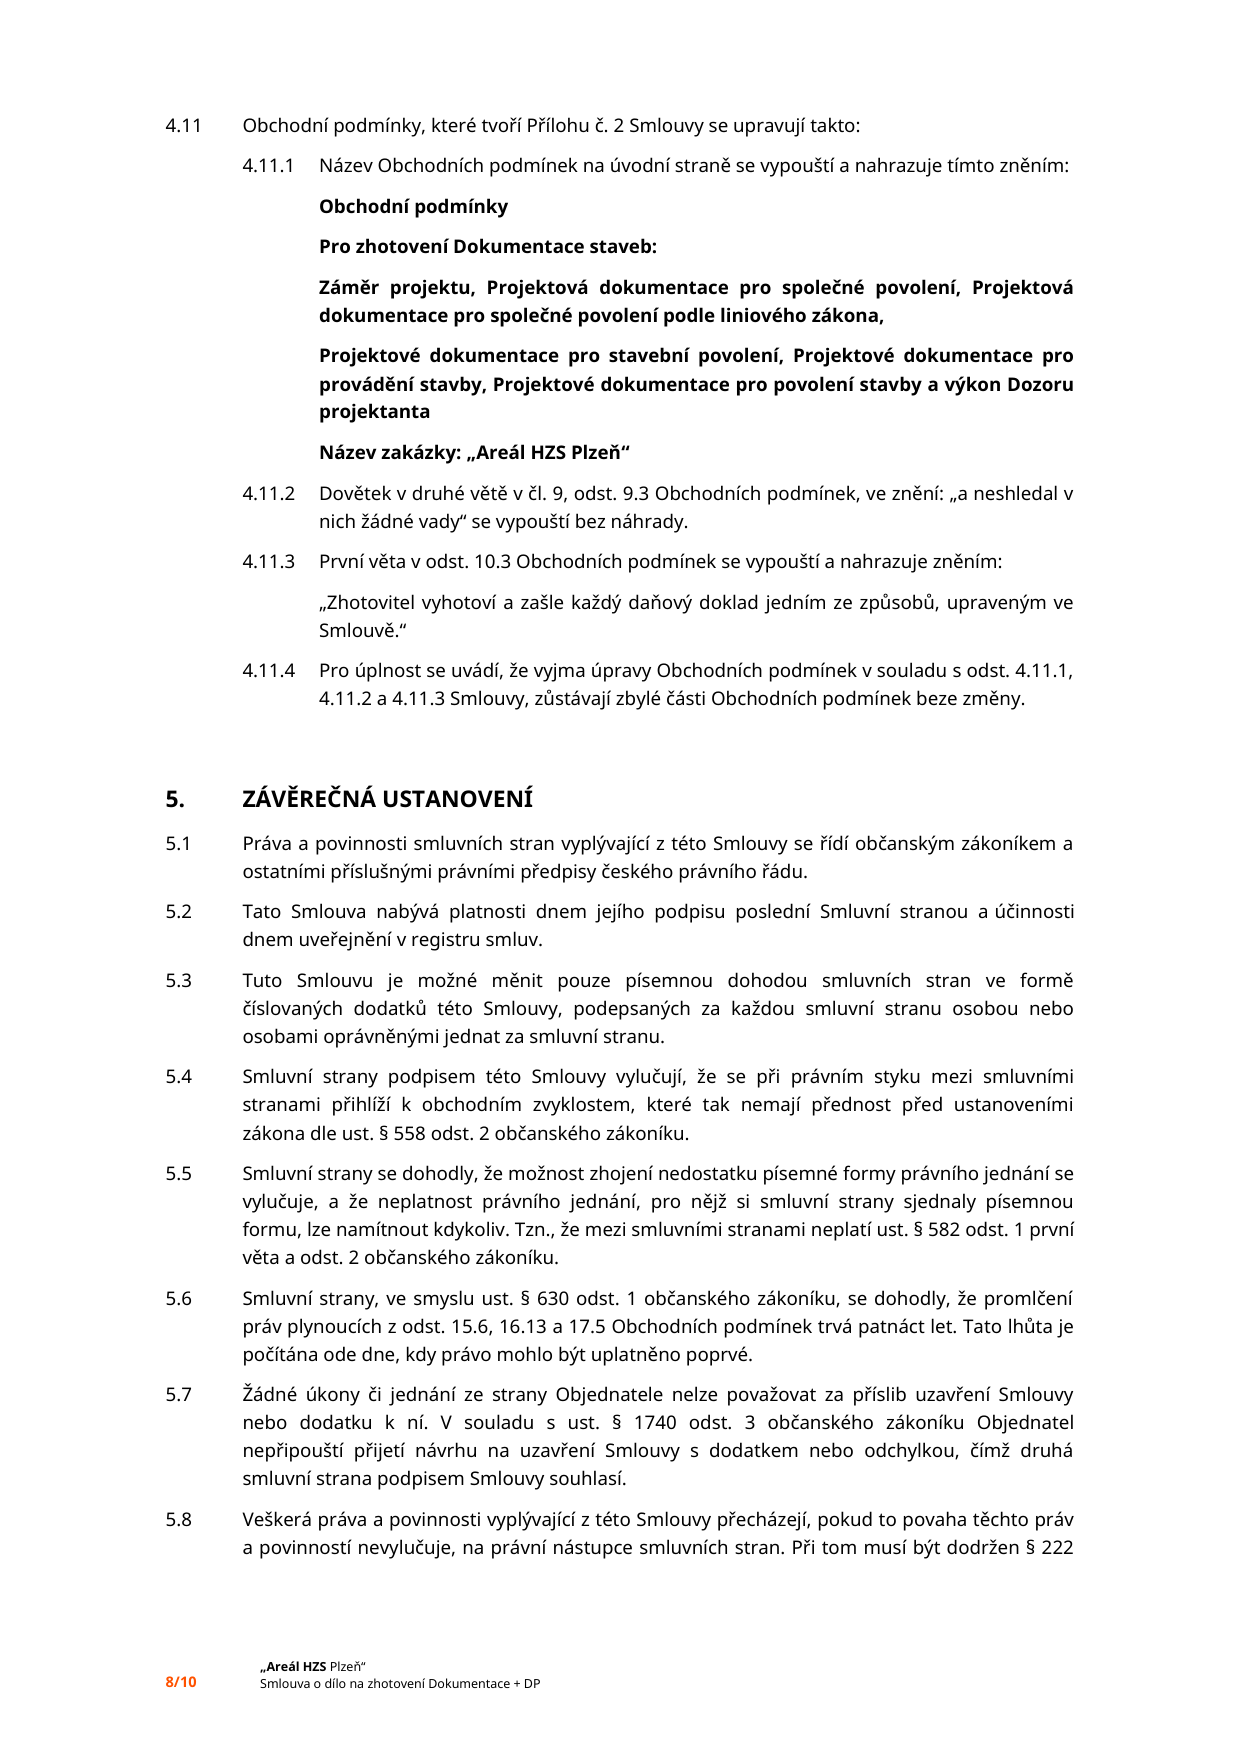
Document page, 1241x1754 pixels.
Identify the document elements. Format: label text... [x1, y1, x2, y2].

list Název zakázky: „Areál HZS Plzeň“ [319, 439, 1075, 465]
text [165, 1506, 1075, 1559]
list Projektové dokumentace pro stavební povolení, Projektové dokumentace pro provádění stavby, Projektové dokumentace pro povolení stavby a výkon Dozoru projektanta [319, 343, 1075, 424]
list „Zhotovitel vyhotoví a zašle každý daňový doklad jedním ze způsobů, upraveným ve Smlouvě.“ [319, 589, 1075, 642]
text Tato Smlouva nabývá platnosti dnem jejího podpisu poslední Smluvní stranou a účinnosti dnem uveřejnění v registru smluv. [165, 899, 1075, 952]
list Obchodní podmínky, které tvoří Přílohu č. 2 Smlouvy se upravují takto: [165, 112, 1075, 138]
text Název Obchodních podmínek na úvodní straně se vypouští a nahrazuje tímto zněním: [242, 153, 1075, 178]
text První věta v odst. 10.3 Obchodních podmínek se vypouští a nahrazuje zněním: [242, 548, 1075, 574]
text Práva a povinnosti smluvních stran vyplývající z této Smlouvy se řídí občanským zákoníkem a ostatními příslušnými právními předpisy českého právního řádu. [165, 830, 1075, 884]
text Tuto Smlouvu je možné měnit pouze písemnou dohodou smluvních stran ve formě číslovaných dodatků této Smlouvy, podepsaných za každou smluvní stranu osobou nebo osobami oprávněnými jednat za smluvní stranu. [165, 967, 1075, 1049]
text Žádné úkony či jednání ze strany Objednatele nelze považovat za příslib uzavření Smlouvy nebo dodatku k ní. V souladu s ust. § 1740 odst. 3 občanského zákoníku Objednatel nepřipouští přijetí návrhu na uzavření Smlouvy s dodatkem nebo odchylkou, čímž druhá smluvní strana podpisem Smlouvy souhlasí. [165, 1381, 1075, 1491]
text Smluvní strany, ve smyslu ust. § 630 odst. 1 občanského zákoníku, se dohodly, že promlčení práv plynoucích z odst. 15.6, 16.13 a 17.5 Obchodních podmínek trvá patnáct let. Tato lhůta je počítána ode dne, kdy právo mohlo být uplatněno poprvé. [165, 1285, 1075, 1366]
text Smluvní strany se dohodly, že možnost zhojení nedostatku písemné formy právního jednání se vylučuje, a že neplatnost právního jednání, pro nějž si smluvní strany sjednaly písemnou formu, lze namítnout kdykoliv. Tzn., že mezi smluvními stranami neplatí ust. § 582 odst. 1 první věta a odst. 2 občanského zákoníku. [165, 1160, 1075, 1270]
text Smluvní strany podpisem této Smlouvy vylučují, že se při právním styku mezi smluvními stranami přihlíží k obchodním zvyklostem, které tak nemají přednost před ustanoveními zákona dle ust. § 558 odst. 2 občanského zákoníku. [165, 1064, 1075, 1145]
text Dovětek v druhé větě v čl. 9, odst. 9.3 Obchodních podmínek, ve znění: „a neshledal v nich žádné vady“ se vypouští bez náhrady. [242, 480, 1075, 533]
text ZÁVĚREČNÁ USTANOVENÍ [165, 783, 1075, 814]
list Záměr projektu, Projektová dokumentace pro společné povolení, Projektová dokumentace pro společné povolení podle liniového zákona, [319, 274, 1075, 328]
text Pro úplnost se uvádí, že vyjma úpravy Obchodních podmínek v souladu s odst. 4.11.1, 4.11.2 a 4.11.3 Smlouvy, zůstávají zbylé části Obchodních podmínek beze změny. [242, 657, 1075, 711]
list Pro zhotovení Dokumentace staveb: [319, 234, 1075, 259]
list Obchodní podmínky [319, 193, 1075, 219]
